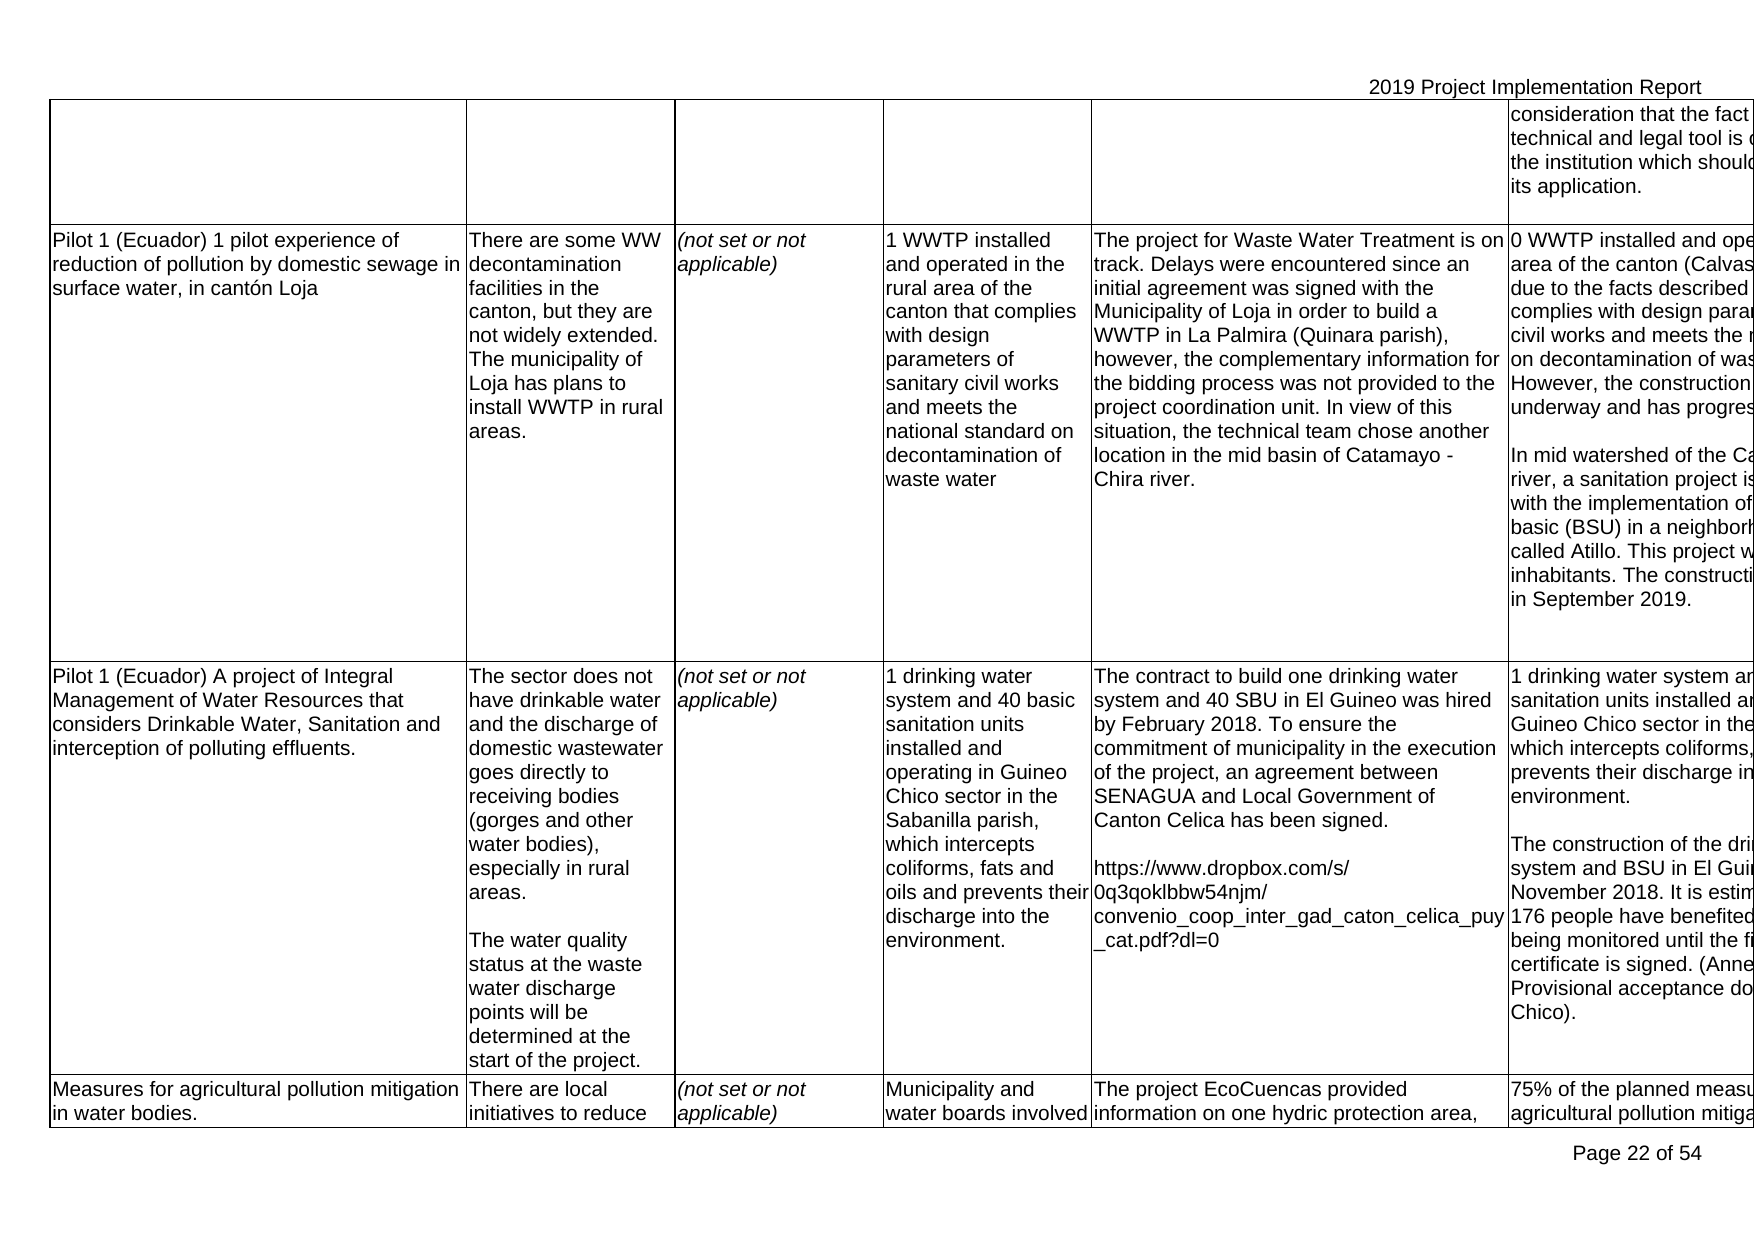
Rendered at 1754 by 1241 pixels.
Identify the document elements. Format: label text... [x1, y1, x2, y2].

table_cell (not set or not applicable) [676, 662, 883, 1073]
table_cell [51, 1075, 466, 1127]
table_cell The sector does not have drinkable water and the discharge of domestic wastewater goes directly to receiving bodies (gorges and other water bodies), especially in rural areas. The water quality status at the waste water discharge points will be determined at the start of the project. [467, 662, 674, 1073]
table_cell The contract to build one drinking water system and 40 SBU in El Guineo was hired by February 2018. To ensure the commitment of municipality in the execution of the project, an agreement between SENAGUA and Local Government of Canton Celica has been signed. https://www.dropbox.com/s/0q3qoklbbw54njm/convenio_coop_inter_gad_caton_celica_puy_cat.pdf?dl=0 [1092, 662, 1508, 1073]
table_cell 0 WWTP installed and operated in the rural area of the canton (Calvas instead of Loja due to the facts described in 2018) that complies with design parameters of sanitary civil works and meets the national standard on decontamination of waste water. However, the construction project is underway and has progressed 25% In mid watershed of the Catamayo - Chira river, a sanitation project is being developed with the implementation of 26 basic sanitary basic (BSU) in a neighborhood of Calvas called Atillo. This project will benefit 137 inhabitants. The construction project will end in September 2019. [1509, 225, 1753, 661]
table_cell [884, 100, 1091, 224]
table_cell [1509, 100, 1753, 224]
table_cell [1092, 100, 1508, 224]
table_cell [467, 1075, 674, 1127]
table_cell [467, 100, 674, 224]
table_cell (not set or not applicable) [676, 225, 883, 661]
table_cell 1 drinking water system and 40 basic sanitation units installed and operating in Guineo Chico sector in the Sabanilla parish, which intercepts coliforms, fats and oils and prevents their discharge into the environment. [884, 662, 1091, 1073]
table_cell 1 WWTP installed and operated in the rural area of the canton that complies with design parameters of sanitary civil works and meets the national standard on decontamination of waste water [884, 225, 1091, 661]
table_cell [1509, 1075, 1753, 1127]
table_cell Pilot 1 (Ecuador) 1 pilot experience of reduction of pollution by domestic sewage in surface water, in cantón Loja [51, 225, 466, 661]
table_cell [1092, 1075, 1508, 1127]
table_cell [676, 1075, 883, 1127]
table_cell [676, 100, 883, 224]
table_cell There are some WW decontamination facilities in the canton, but they are not widely extended. The municipality of Loja has plans to install WWTP in rural areas. [467, 225, 674, 661]
table_cell Pilot 1 (Ecuador) A project of Integral Management of Water Resources that considers Drinkable Water, Sanitation and interception of polluting effluents. [51, 662, 466, 1073]
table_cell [884, 1075, 1091, 1127]
table_cell 1 drinking water system and 40 basic sanitation units installed and operating in Guineo Chico sector in the Sabanilla parish, which intercepts coliforms, fats and oils and prevents their discharge into the environment. The construction of the drinkable water system and BSU in El Guineo finished in November 2018. It is estimated that around 176 people have benefited. The project is being monitored until the final reception certificate is signed. (Annex 03.8: Provisional acceptance document – Guineo Chico). [1509, 662, 1753, 1073]
table_cell The project for Waste Water Treatment is on track. Delays were encountered since an initial agreement was signed with the Municipality of Loja in order to build a WWTP in La Palmira (Quinara parish), however, the complementary information for the bidding process was not provided to the project coordination unit. In view of this situation, the technical team chose another location in the mid basin of Catamayo - Chira river. [1092, 225, 1508, 661]
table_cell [51, 100, 466, 224]
